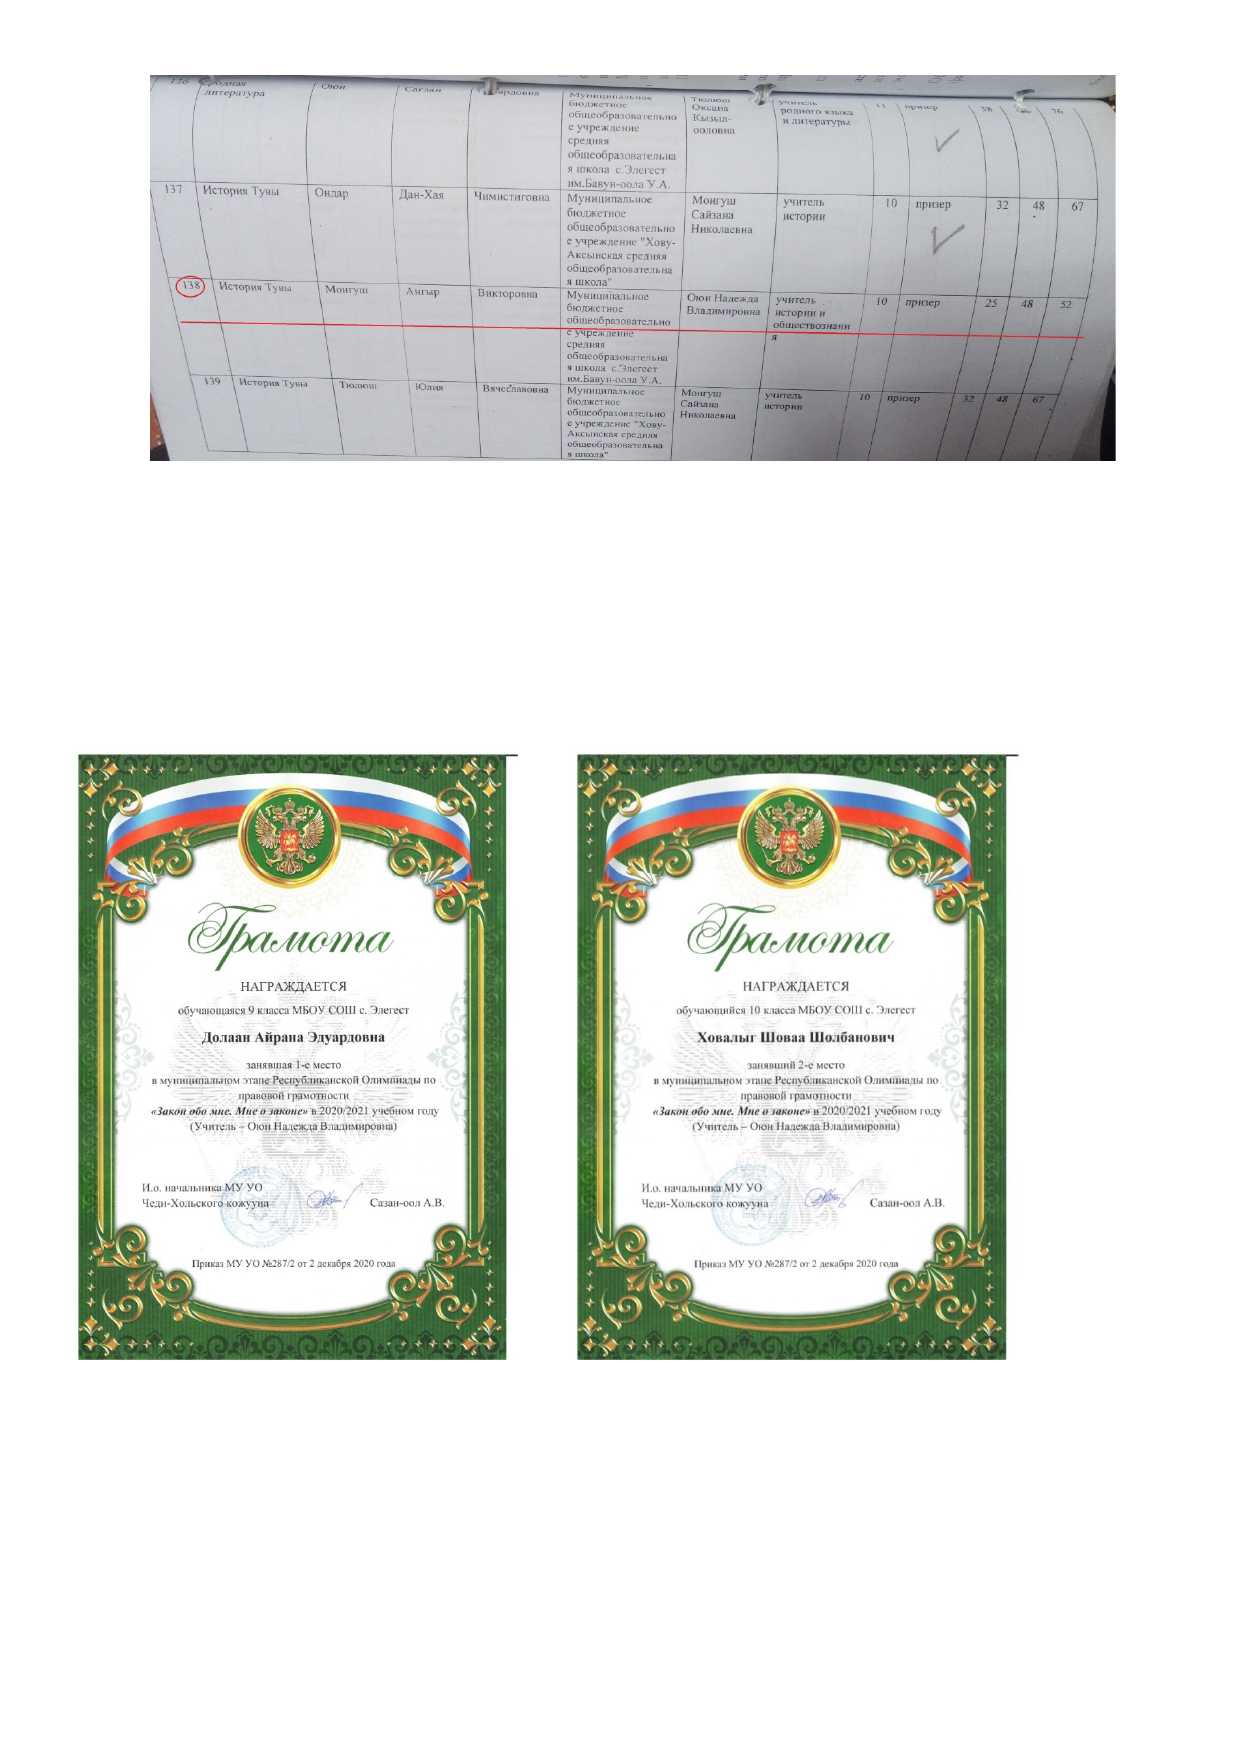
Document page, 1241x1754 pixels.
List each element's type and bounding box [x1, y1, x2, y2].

picture [150, 75, 1116, 461]
picture [75, 750, 518, 1360]
picture [575, 750, 1019, 1360]
